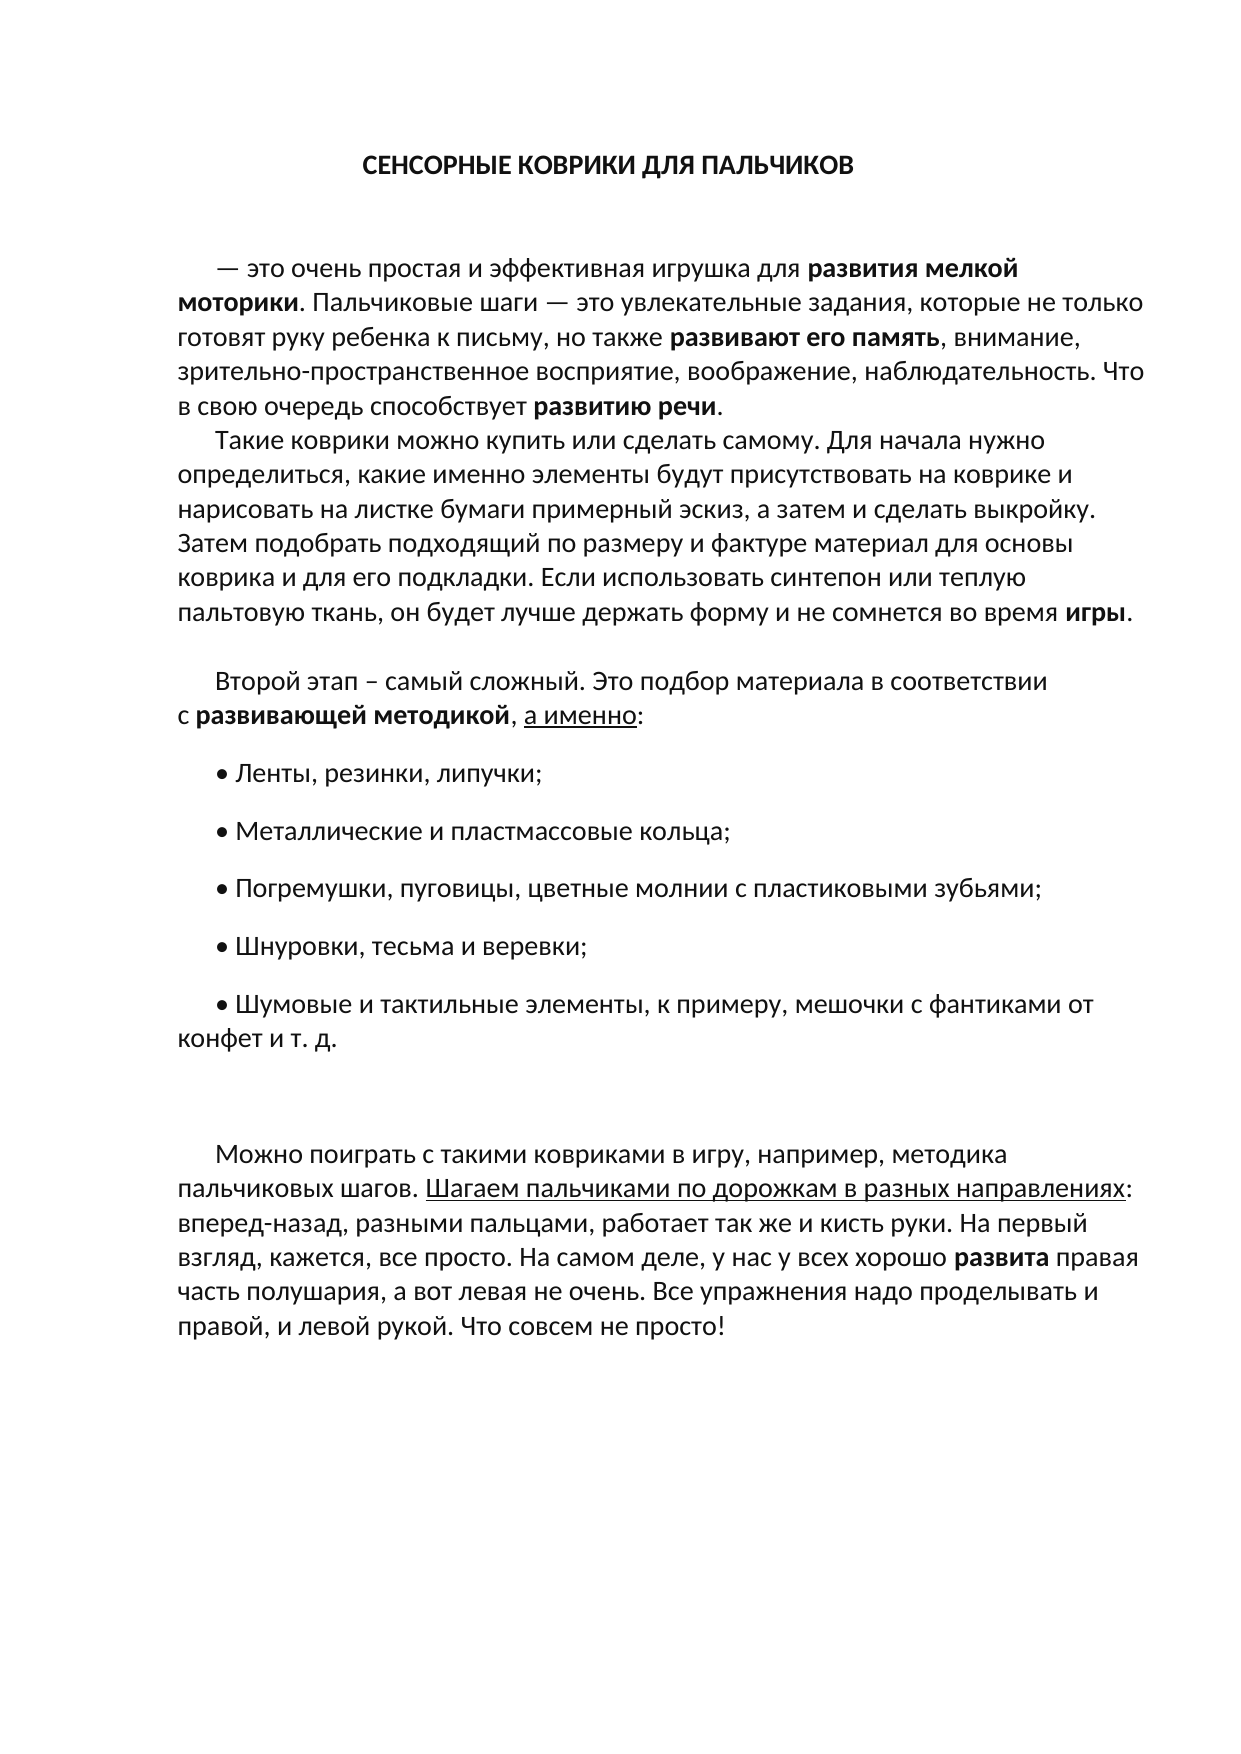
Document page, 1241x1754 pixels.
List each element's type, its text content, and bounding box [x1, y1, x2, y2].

text СЕНСОРНЫЕ КОВРИКИ ДЛЯ ПАЛЬЧИКОВ [177, 147, 1152, 181]
text Второй этап – самый сложный. Это подбор материала в соответствии с развивающей методикой, а именно: [177, 662, 1152, 731]
text • Погремушки, пуговицы, цветные молнии с пластиковыми зубьями; [177, 870, 1152, 905]
text • Металлические и пластмассовые кольца; [177, 812, 1152, 847]
text — это очень простая и эффективная игрушка для развития мелкой моторики. Пальчиковые шаги — это увлекательные задания, которые не только готовят руку ребенка к письму, но также развивают его память, внимание, зрительно-пространственное восприятие, воображение, наблюдательность. Что в свою очередь способствует развитию речи. [177, 250, 1152, 422]
text • Шнуровки, тесьма и веревки; [177, 928, 1152, 962]
text • Шумовые и тактильные элементы, к примеру, мешочки с фантиками от конфет и т. д. [177, 986, 1152, 1055]
text • Ленты, резинки, липучки; [177, 755, 1152, 789]
text Можно поиграть с такими ковриками в игру, например, методика пальчиковых шагов. Шагаем пальчиками по дорожкам в разных направлениях: вперед-назад, разными пальцами, работает так же и кисть руки. На первый взгляд, кажется, все просто. На самом деле, у нас у всех хорошо развита правая часть полушария, а вот левая не очень. Все упражнения надо проделывать и правой, и левой рукой. Что совсем не просто! [177, 1136, 1152, 1342]
text Такие коврики можно купить или сделать самому. Для начала нужно определиться, какие именно элементы будут присутствовать на коврике и нарисовать на листке бумаги примерный эскиз, а затем и сделать выкройку. Затем подобрать подходящий по размеру и фактуре материал для основы коврика и для его подкладки. Если использовать синтепон или теплую пальтовую ткань, он будет лучше держать форму и не сомнется во время игры. [177, 422, 1152, 628]
